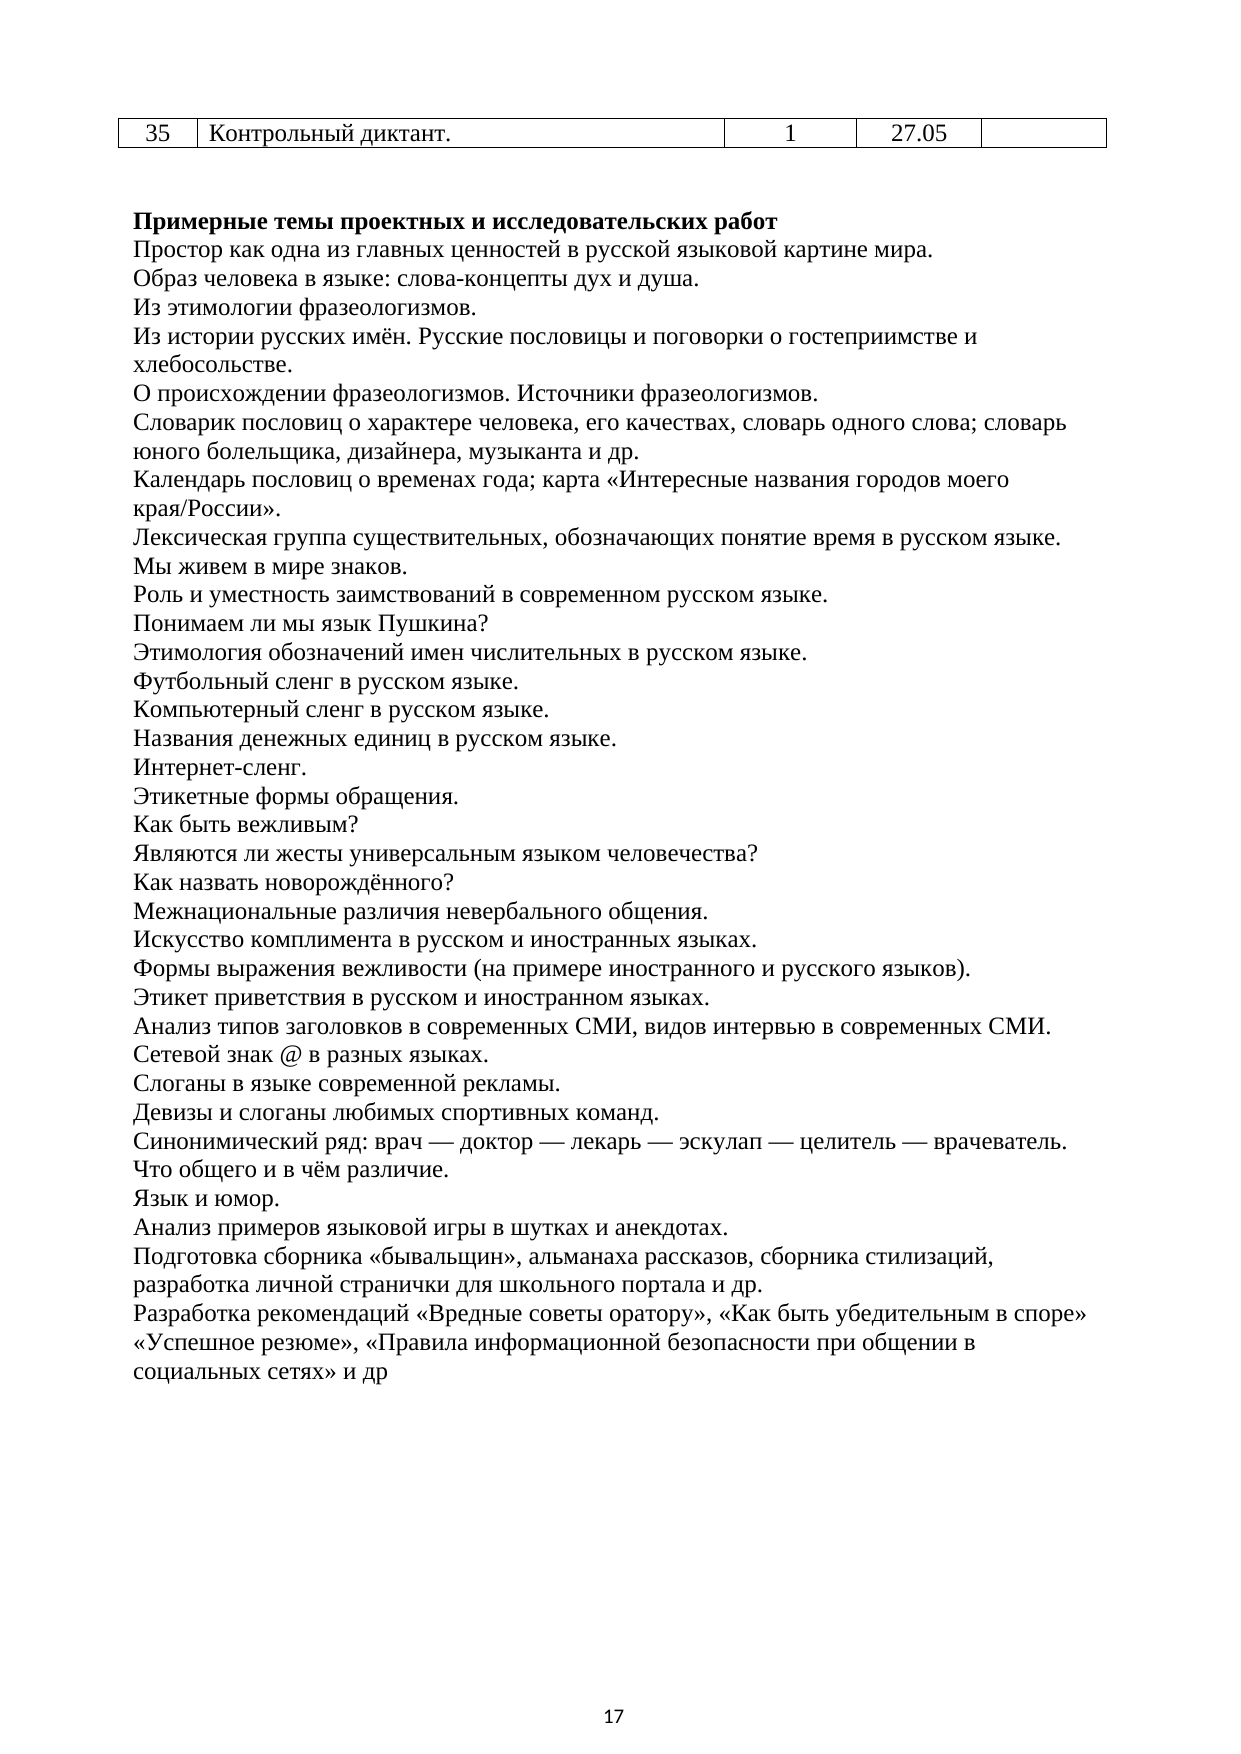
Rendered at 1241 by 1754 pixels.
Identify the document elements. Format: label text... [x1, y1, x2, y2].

text Язык и юмор. [133, 1183, 1094, 1212]
text Как назвать новорождённого? [133, 867, 1094, 896]
text Этикет приветствия в русском и иностранном языках. [133, 982, 1094, 1011]
text Являются ли жесты универсальным языком человечества? [133, 838, 1094, 867]
text Синонимический ряд: врач — доктор — лекарь — эскулап — целитель — врачеватель. Что общего и в чём различие. [133, 1126, 1094, 1183]
text Образ человека в языке: слова-концепты дух и душа. [133, 263, 1094, 292]
text Из истории русских имён. Русские пословицы и поговорки о гостеприимстве и хлебосольстве. [133, 321, 1094, 378]
text Словарик пословиц о характере человека, его качествах, словарь одного слова; словарь юного болельщика, дизайнера, музыканта и др. [133, 407, 1094, 464]
text Этимология обозначений имен числительных в русском языке. [133, 637, 1094, 666]
text О происхождении фразеологизмов. Источники фразеологизмов. [133, 378, 1094, 407]
text Примерные темы проектных и исследовательских работ [133, 206, 1094, 234]
text Роль и уместность заимствований в современном русском языке. [133, 579, 1094, 608]
text Названия денежных единиц в русском языке. [133, 723, 1094, 752]
text Простор как одна из главных ценностей в русской языковой картине мира. [133, 234, 1094, 263]
text Мы живем в мире знаков. [133, 551, 1094, 579]
text Формы выражения вежливости (на примере иностранного и русского языков). [133, 953, 1094, 982]
text Понимаем ли мы язык Пушкина? [133, 608, 1094, 637]
text Слоганы в языке современной рекламы. [133, 1068, 1094, 1097]
text Интернет-сленг. [133, 752, 1094, 781]
text Футбольный сленг в русском языке. [133, 666, 1094, 694]
text Анализ примеров языковой игры в шутках и анекдотах. [133, 1212, 1094, 1241]
text Как быть вежливым? [133, 809, 1094, 838]
text Разработка рекомендаций «Вредные советы оратору», «Как быть убедительным в споре» «Успешное резюме», «Правила информационной безопасности при общении в социальных сетях» и др [133, 1298, 1094, 1384]
text Из этимологии фразеологизмов. [133, 292, 1094, 321]
text Искусство комплимента в русском и иностранных языках. [133, 924, 1094, 953]
table_cell 35 [119, 119, 197, 147]
text Этикетные формы обращения. [133, 781, 1094, 809]
table_cell [982, 119, 1106, 147]
text Анализ типов заголовков в современных СМИ, видов интервью в современных СМИ. [133, 1011, 1094, 1039]
text Сетевой знак @ в разных языках. [133, 1039, 1094, 1068]
text Девизы и слоганы любимых спортивных команд. [133, 1097, 1094, 1126]
text Подготовка сборника «бывальщин», альманаха рассказов, сборника стилизаций, разработка личной странички для школьного портала и др. [133, 1241, 1094, 1298]
table_cell 1 [725, 119, 856, 147]
table_cell Контрольный диктант. [198, 119, 724, 147]
text Компьютерный сленг в русском языке. [133, 694, 1094, 723]
text Межнациональные различия невербального общения. [133, 896, 1094, 924]
text Календарь пословиц о временах года; карта «Интересные названия городов моего края/России». [133, 464, 1094, 522]
table_cell 27.05 [857, 119, 981, 147]
text Лексическая группа существительных, обозначающих понятие время в русском языке. [133, 522, 1094, 551]
